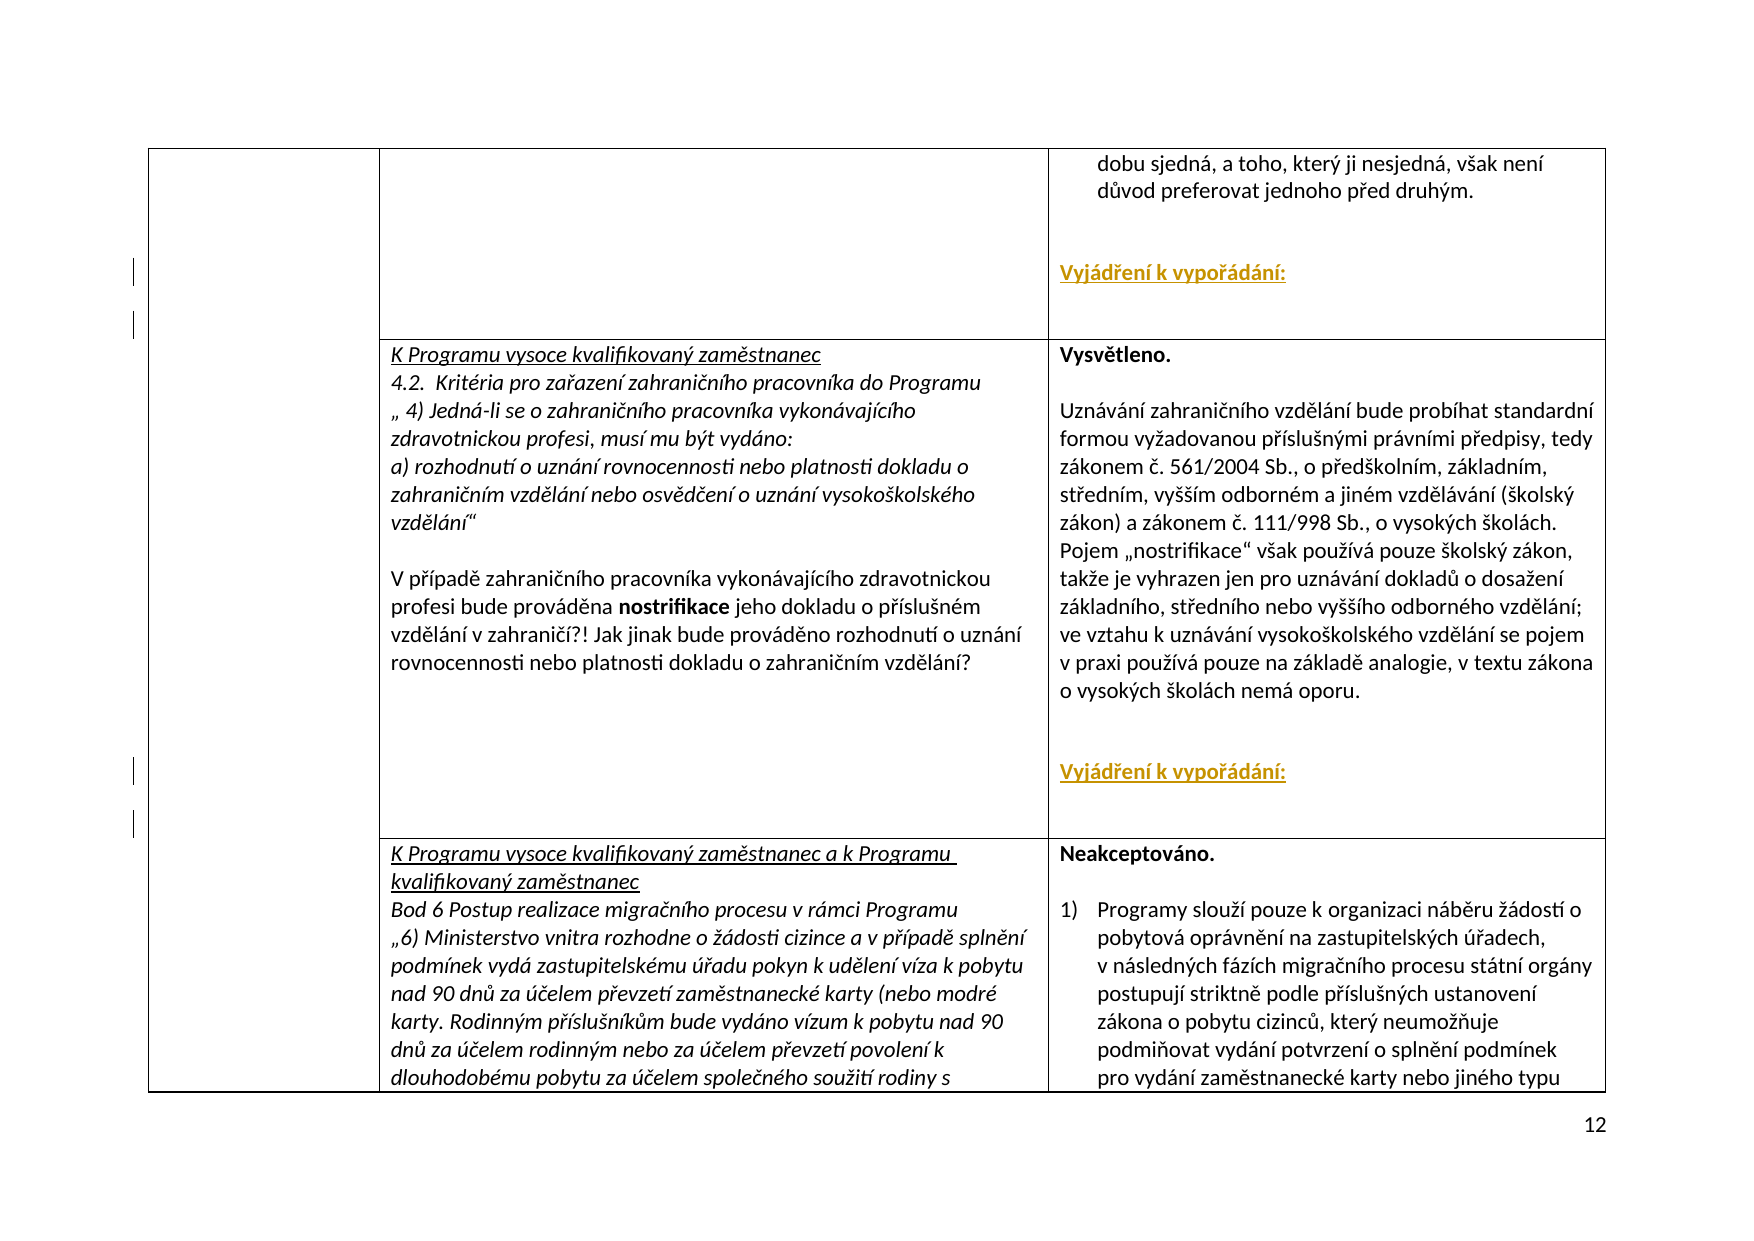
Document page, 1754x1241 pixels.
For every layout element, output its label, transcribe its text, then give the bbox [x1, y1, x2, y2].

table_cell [380, 149, 1048, 339]
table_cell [1049, 149, 1605, 339]
table_cell K Programu vysoce kvalifikovaný zaměstnanec 4.2. Kritéria pro zařazení zahraničního pracovníka do Programu „ 4) Jedná-li se o zahraničního pracovníka vykonávajícího zdravotnickou profesi, musí mu být vydáno: a) rozhodnutí o uznání rovnocennosti nebo platnosti dokladu o zahraničním vzdělání nebo osvědčení o uznání vysokoškolského vzdělání“ V případě zahraničního pracovníka vykonávajícího zdravotnickou profesi bude prováděna nostrifikace jeho dokladu o příslušném vzdělání v zahraničí?! Jak jinak bude prováděno rozhodnutí o uznání rovnocennosti nebo platnosti dokladu o zahraničním vzdělání? [380, 340, 1048, 838]
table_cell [1049, 839, 1605, 1091]
table_cell Vysvětleno. Uznávání zahraničního vzdělání bude probíhat standardní formou vyžadovanou příslušnými právními předpisy, tedy zákonem č. 561/2004 Sb., o předškolním, základním, středním, vyšším odborném a jiném vzdělávání (školský zákon) a zákonem č. 111/998 Sb., o vysokých školách. Pojem „nostrifikace“ však používá pouze školský zákon, takže je vyhrazen jen pro uznávání dokladů o dosažení základního, středního nebo vyššího odborného vzdělání; ve vztahu k uznávání vysokoškolského vzdělání se pojem v praxi používá pouze na základě analogie, v textu zákona o vysokých školách nemá oporu. [1049, 340, 1605, 838]
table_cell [380, 839, 1048, 1091]
